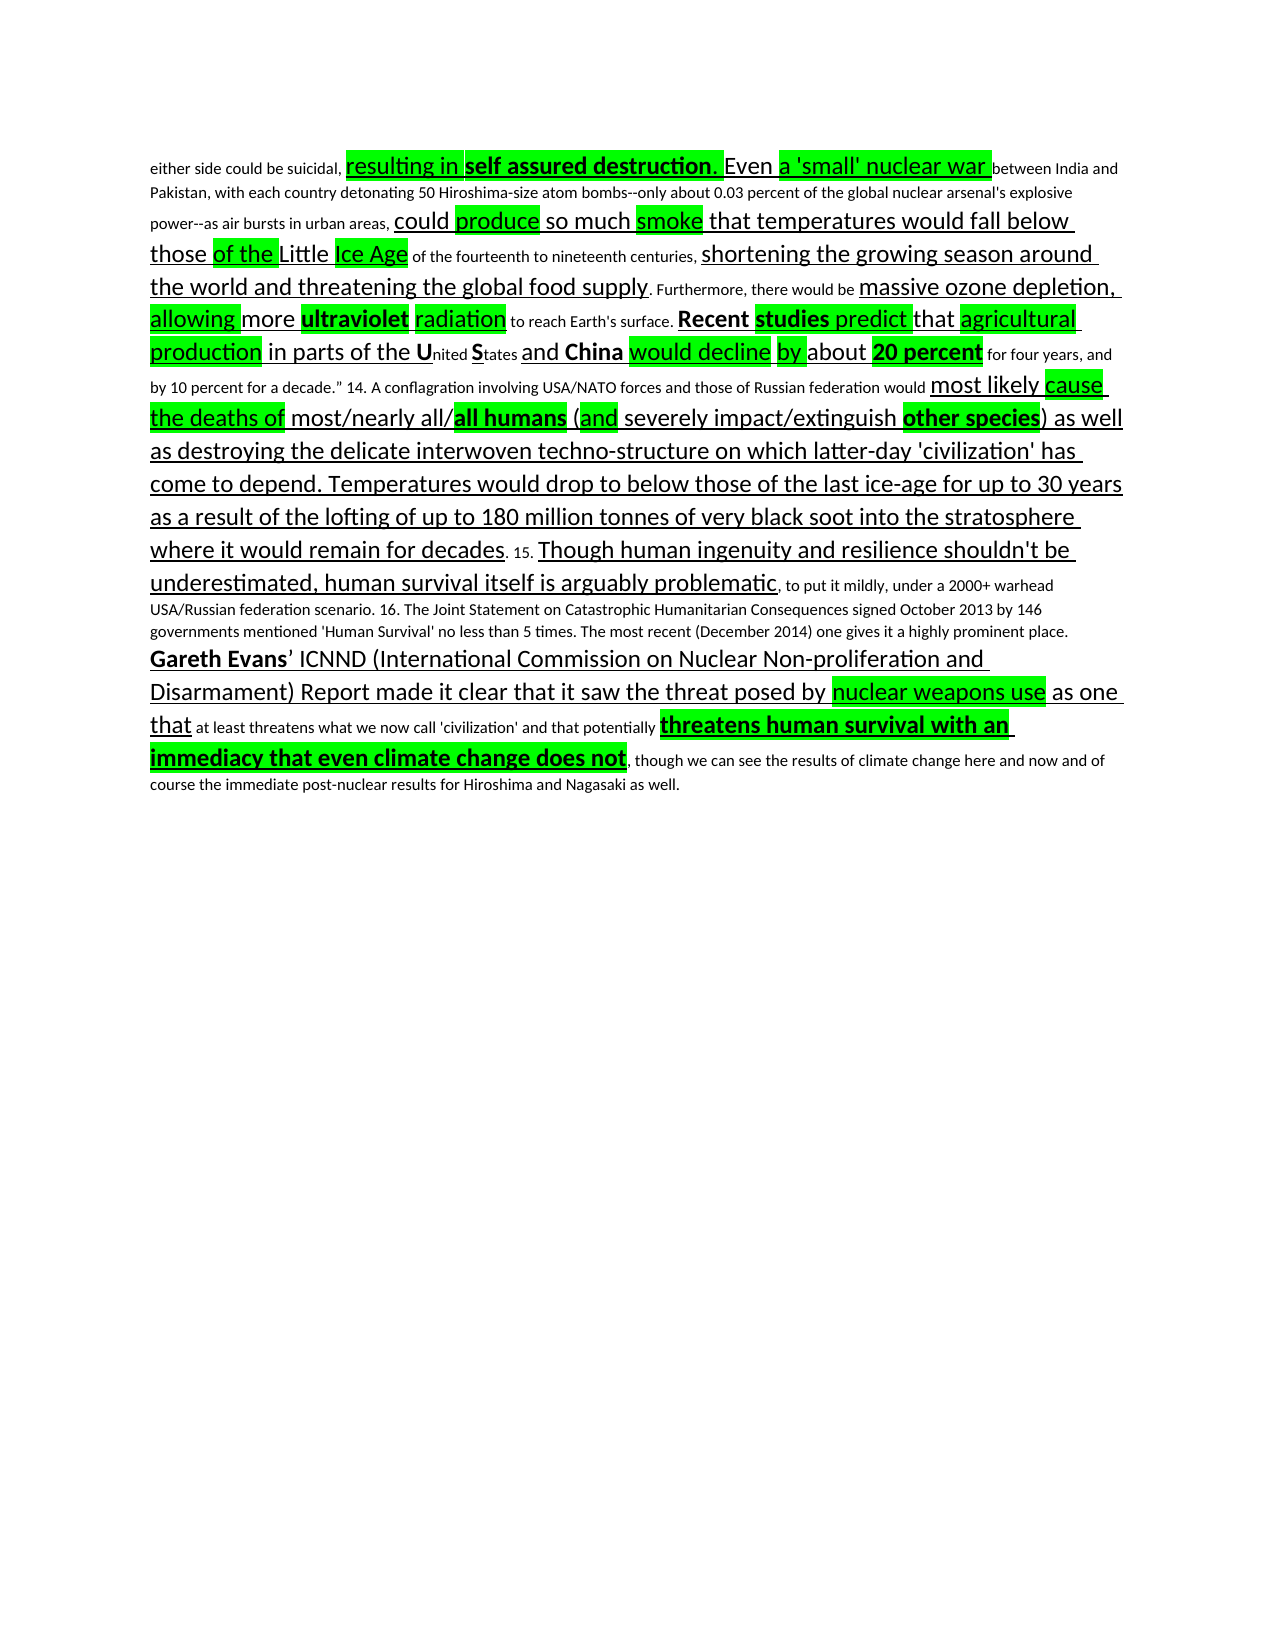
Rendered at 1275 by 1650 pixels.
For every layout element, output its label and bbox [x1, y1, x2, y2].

text [150, 150, 1125, 795]
